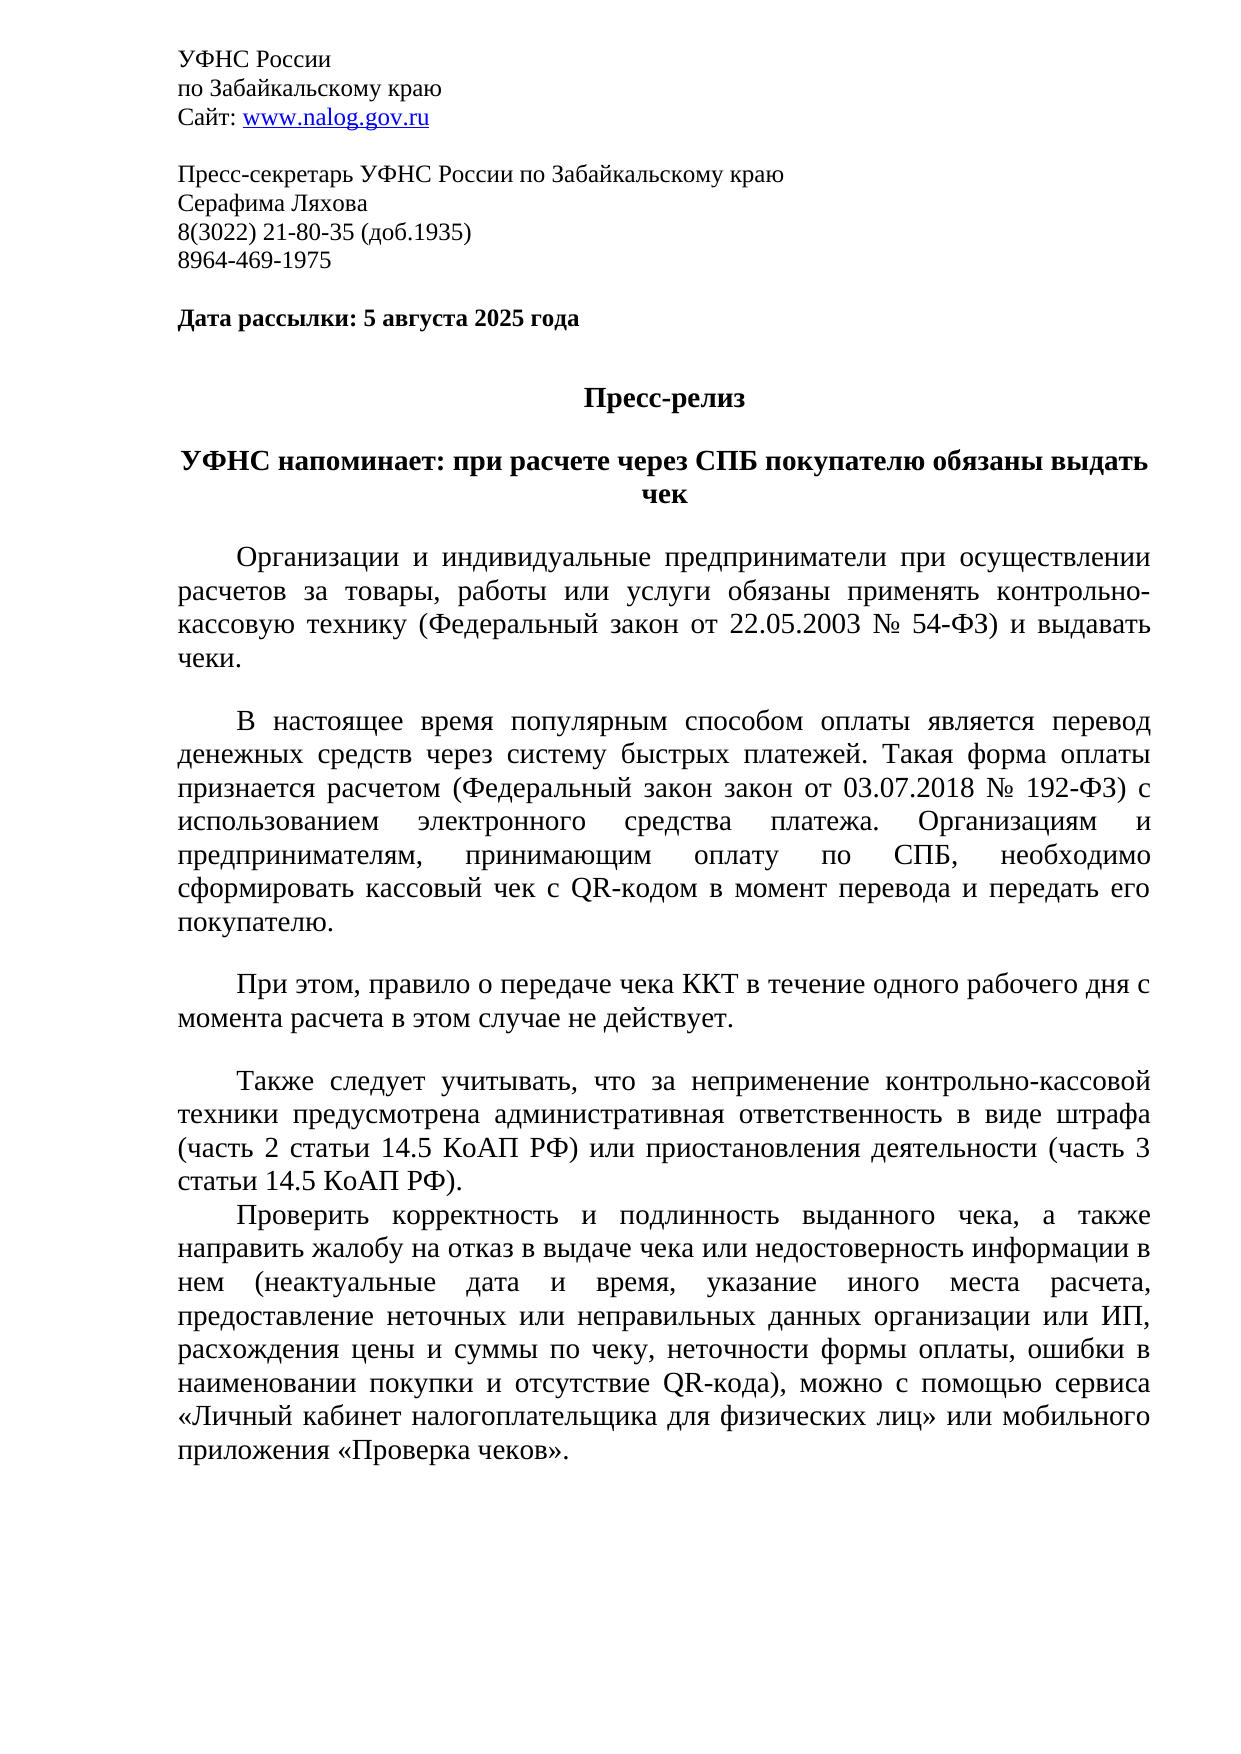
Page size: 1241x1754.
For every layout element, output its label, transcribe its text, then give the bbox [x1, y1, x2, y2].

text 8(3022) 21-80-35 (доб.1935) [177, 217, 1152, 246]
text УФНС России [177, 44, 1152, 73]
text Также следует учитывать, что за неприменение контрольно-кассовой техники предусмотрена административная ответственность в виде штрафа (часть 2 статьи 14.5 КоАП РФ) или приостановления деятельности (часть 3 статьи 14.5 КоАП РФ). [177, 1063, 1152, 1197]
text 8964-469-1975 [177, 246, 1152, 274]
text Пресс-релиз [177, 380, 1152, 414]
text Проверить корректность и подлинность выданного чека, а также направить жалобу на отказ в выдаче чека или недостоверность информации в нем (неактуальные дата и время, указание иного места расчета, предоставление неточных или неправильных данных организации или ИП, расхождения цены и суммы по чеку, неточности формы оплаты, ошибки в наименовании покупки и отсутствие QR-кода), можно с помощью сервиса «Личный кабинет налогоплательщика для физических лиц» или мобильного приложения «Проверка чеков». [177, 1197, 1152, 1465]
text При этом, правило о передаче чека ККТ в течение одного рабочего дня с момента расчета в этом случае не действует. [177, 967, 1152, 1034]
text Организации и индивидуальные предприниматели при осуществлении расчетов за товары, работы или услуги обязаны применять контрольно-кассовую технику (Федеральный закон от 22.05.2003 № 54-ФЗ) и выдавать чеки. [177, 539, 1152, 673]
text Дата рассылки: 5 августа 2025 года [177, 303, 1152, 332]
text Сайт: www.nalog.gov.ru [177, 102, 1152, 131]
text В настоящее время популярным способом оплаты является перевод денежных средств через систему быстрых платежей. Такая форма оплаты признается расчетом (Федеральный закон закон от 03.07.2018 № 192-ФЗ) с использованием электронного средства платежа. Организациям и предпринимателям, принимающим оплату по СПБ, необходимо сформировать кассовый чек с QR-кодом в момент перевода и передать его покупателю. [177, 703, 1152, 937]
text по Забайкальскому краю [177, 73, 1152, 102]
text Пресс-секретарь УФНС России по Забайкальскому краю [177, 159, 1152, 188]
text Серафима Ляхова [177, 188, 1152, 217]
text УФНС напоминает: при расчете через СПБ покупателю обязаны выдать чек [177, 443, 1152, 510]
